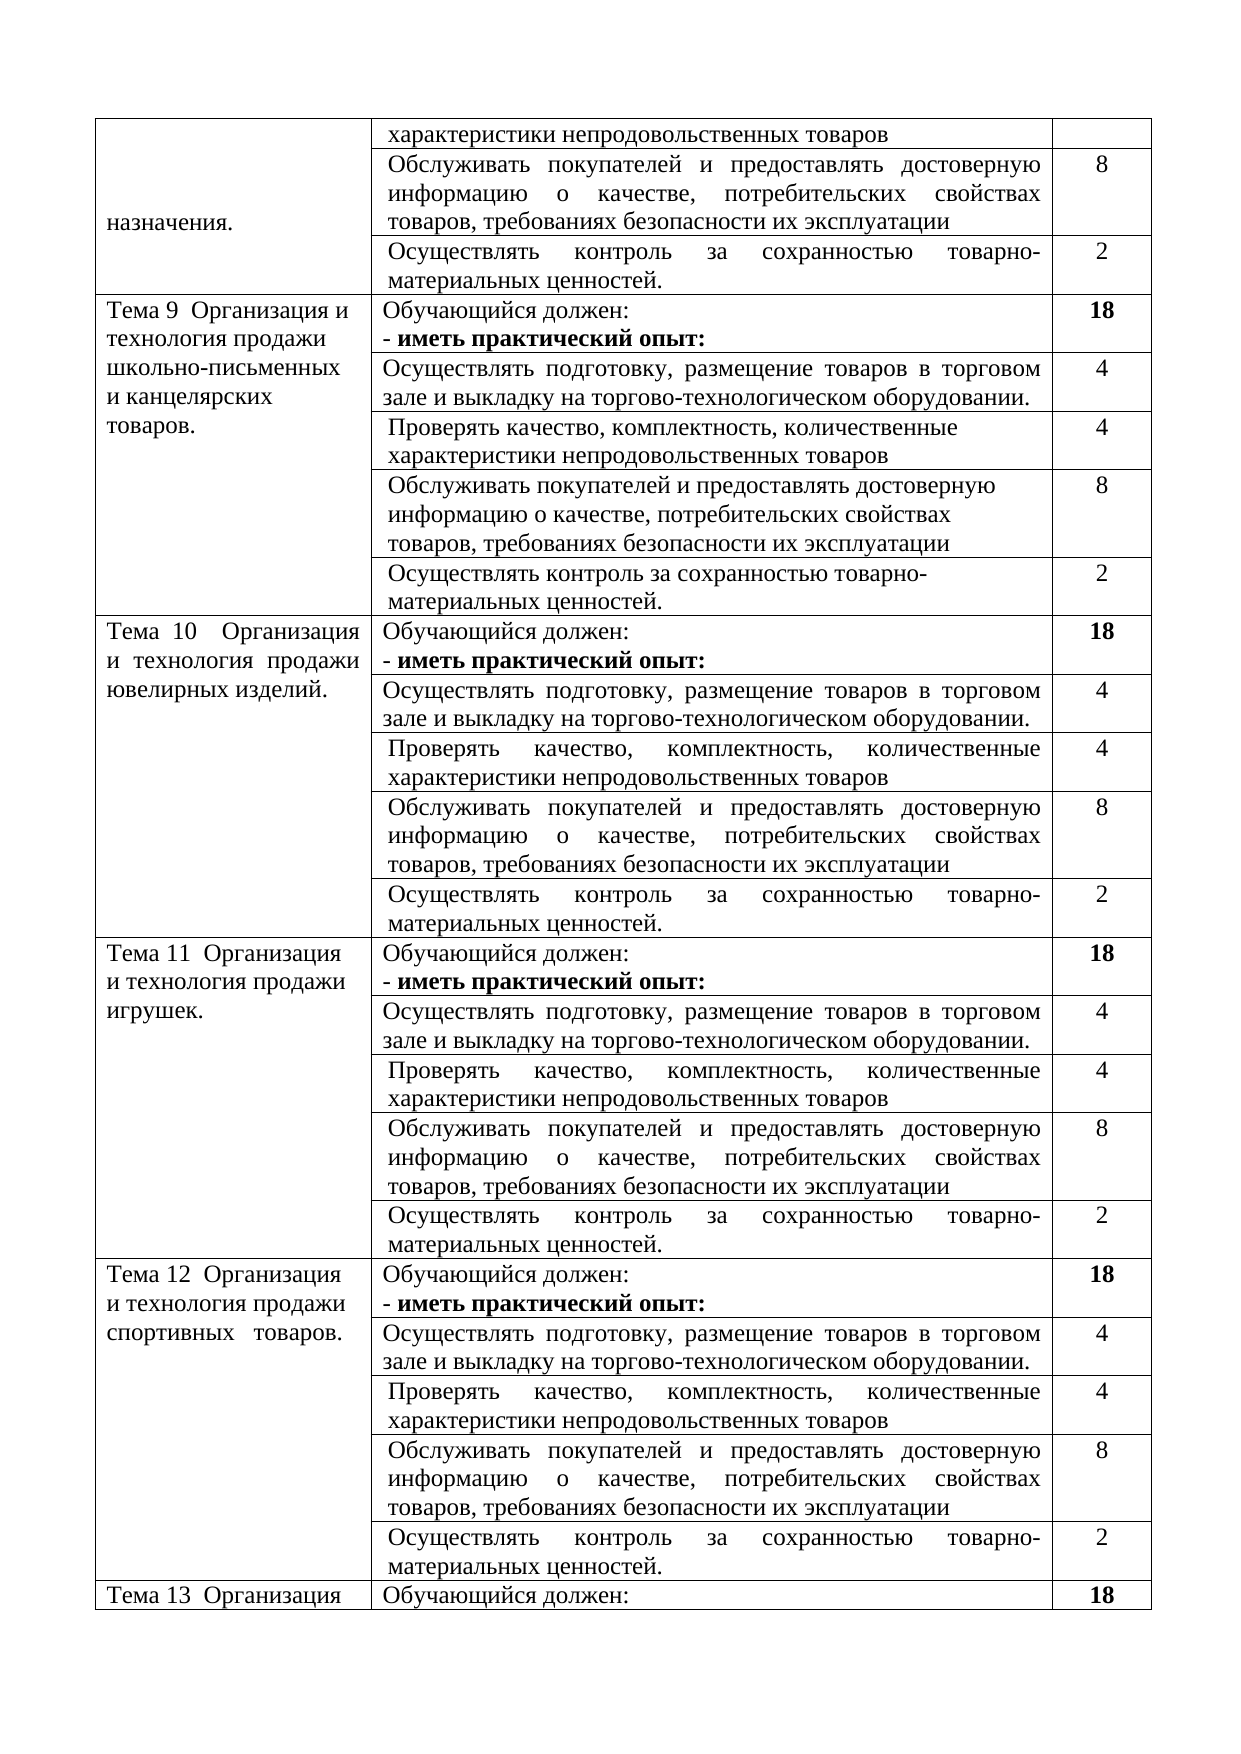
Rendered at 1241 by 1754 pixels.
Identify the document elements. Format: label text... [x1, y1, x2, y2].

table_cell 2 [1053, 236, 1151, 294]
table_cell 18 [1053, 1581, 1151, 1609]
table_cell Осуществлять контроль за сохранностью товарно-материальных ценностей. [372, 236, 1052, 294]
table_cell Тема 9 Организация и технология продажи школьно-письменных и канцелярских товаров. [96, 295, 371, 615]
table_cell 8 [1053, 149, 1151, 235]
table_cell Обучающийся должен: - иметь практический опыт: [372, 938, 1052, 995]
table_cell 4 [1053, 996, 1151, 1054]
table_cell 8 [1053, 1113, 1151, 1199]
table_cell 4 [1053, 733, 1151, 791]
table_cell 18 [1053, 938, 1151, 995]
table_cell 4 [1053, 1376, 1151, 1434]
table_cell Осуществлять контроль за сохранностью товарно-материальных ценностей. [372, 558, 1052, 615]
table_cell Осуществлять подготовку, размещение товаров в торговом зале и выкладку на торгово-технологическом оборудовании. [372, 996, 1052, 1054]
table_cell 2 [1053, 1201, 1151, 1258]
table_cell Проверять качество, комплектность, количественные характеристики непродовольственных товаров [372, 1055, 1052, 1112]
table_cell Тема 11 Организация и технология продажи игрушек. [96, 938, 371, 1258]
table_cell Тема 12 Организация и технология продажи спортивных товаров. [96, 1259, 371, 1579]
table_cell 2 [1053, 558, 1151, 615]
table_cell 18 [1053, 616, 1151, 674]
table_cell Осуществлять контроль за сохранностью товарно-материальных ценностей. [372, 879, 1052, 937]
table_cell Проверять качество, комплектность, количественные характеристики непродовольственных товаров [372, 1376, 1052, 1434]
table_cell Проверять качество, комплектность, количественные характеристики непродовольственных товаров [372, 733, 1052, 791]
table_cell Тема 10 Организация и технология продажи ювелирных изделий. [96, 616, 371, 937]
table_cell 8 [1053, 1435, 1151, 1521]
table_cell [372, 1581, 1052, 1609]
table_cell 2 [1053, 1522, 1151, 1579]
table_cell 8 [1053, 470, 1151, 557]
table_cell 18 [1053, 295, 1151, 352]
table_cell 8 [1053, 792, 1151, 878]
table_cell Осуществлять контроль за сохранностью товарно-материальных ценностей. [372, 1522, 1052, 1579]
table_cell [96, 1581, 371, 1609]
table_cell Осуществлять подготовку, размещение товаров в торговом зале и выкладку на торгово-технологическом оборудовании. [372, 353, 1052, 411]
table_cell 4 [1053, 1318, 1151, 1375]
table_cell Проверять качество, комплектность, количественные характеристики непродовольственных товаров [372, 412, 1052, 469]
table_cell 4 [1053, 412, 1151, 469]
table_cell 2 [1053, 879, 1151, 937]
table_cell 4 [1053, 353, 1151, 411]
table_cell Осуществлять подготовку, размещение товаров в торговом зале и выкладку на торгово-технологическом оборудовании. [372, 1318, 1052, 1375]
table_cell 4 [1053, 675, 1151, 732]
table_cell 4 [1053, 119, 1151, 148]
table_cell 4 [1053, 1055, 1151, 1112]
table_cell 18 [1053, 1259, 1151, 1317]
table_cell Обучающийся должен: - иметь практический опыт: [372, 1259, 1052, 1317]
table_cell Обучающийся должен: - иметь практический опыт: [372, 295, 1052, 352]
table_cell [372, 119, 1052, 148]
table_cell Осуществлять подготовку, размещение товаров в торговом зале и выкладку на торгово-технологическом оборудовании. [372, 675, 1052, 732]
table_cell Обучающийся должен: - иметь практический опыт: [372, 616, 1052, 674]
table_cell Осуществлять контроль за сохранностью товарно-материальных ценностей. [372, 1201, 1052, 1258]
